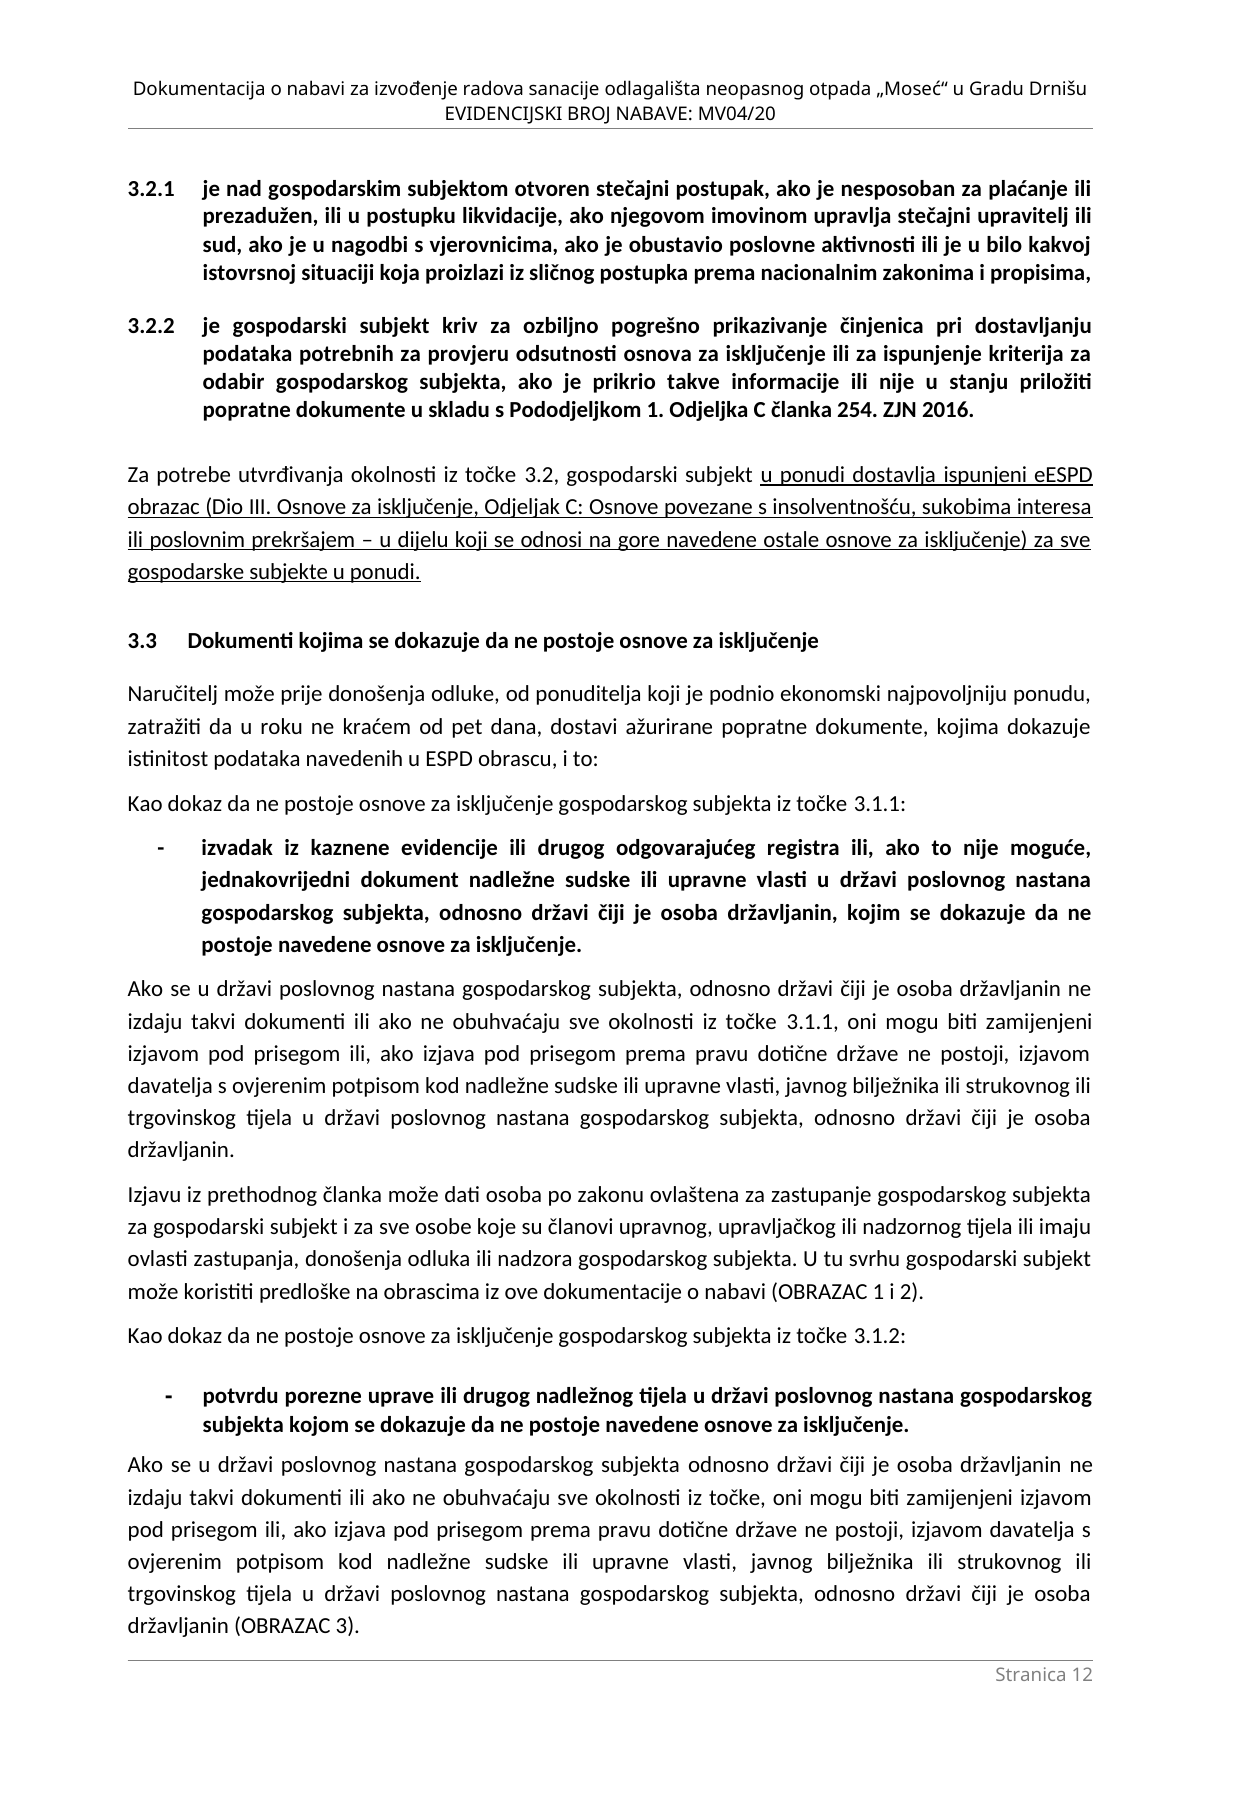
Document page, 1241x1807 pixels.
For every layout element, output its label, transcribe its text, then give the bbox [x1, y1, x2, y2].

text - izvadak iz kaznene evidencije ili drugog odgovarajućeg registra ili, ako to nije moguće, jednakovrijedni dokument nadležne sudske ili upravne vlasti u državi poslovnog nastana gospodarskog subjekta, odnosno državi čiji je osoba državljanin, kojim se dokazuje da ne postoje navedene osnove za isključenje. [157, 833, 1093, 958]
text Ako se u državi poslovnog nastana gospodarskog subjekta odnosno državi čiji je osoba državljanin ne izdaju takvi dokumenti ili ako ne obuhvaćaju sve okolnosti iz točke, oni mogu biti zamijenjeni izjavom pod prisegom ili, ako izjava pod prisegom prema pravu dotične države ne postoji, izjavom davatelja s ovjerenim potpisom kod nadležne sudske ili upravne vlasti, javnog bilježnika ili strukovnog ili trgovinskog tijela u državi poslovnog nastana gospodarskog subjekta, odnosno državi čiji je osoba državljanin (OBRAZAC 3). [127, 1450, 1093, 1639]
subtitle Dokumenti kojima se dokazuje da ne postoje osnove za isključenje [127, 627, 1093, 654]
text Za potrebe utvrđivanja okolnosti iz točke 3.2, gospodarski subjekt u ponudi dostavlja ispunjeni eESPD obrazac (Dio III. Osnove za isključenje, Odjeljak C: Osnove povezane s insolventnošću, sukobima interesa ili poslovnim prekršajem – u dijelu koji se odnosi na gore navedene ostale osnove za isključenje) za sve gospodarske subjekte u ponudi. [127, 460, 1093, 517]
text Izjavu iz prethodnog članka može dati osoba po zakonu ovlaštena za zastupanje gospodarskog subjekta za gospodarski subjekt i za sve osobe koje su članovi upravnog, upravljačkog ili nadzornog tijela ili imaju ovlasti zastupanja, donošenja odluka ili nadzora gospodarskog subjekta. U tu svrhu gospodarski subjekt može koristiti predloške na obrascima iz ove dokumentacije o nabavi (OBRAZAC 1 i 2). [127, 1180, 1093, 1305]
subtitle je gospodarski subjekt kriv za ozbiljno pogrešno prikazivanje činjenica pri dostavljanju podataka potrebnih za provjeru odsutnosti osnova za isključenje ili za ispunjenje kriterija za odabir gospodarskog subjekta, ako je prikrio takve informacije ili nije u stanju priložiti popratne dokumente u skladu s Pododjeljkom 1. Odjeljka C članka 254. ZJN 2016. [127, 311, 1093, 423]
text Naručitelj može prije donošenja odluke, od ponuditelja koji je podnio ekonomski najpovoljniju ponudu, zatražiti da u roku ne kraćem od pet dana, dostavi ažurirane popratne dokumente, kojima dokazuje istinitost podataka navedenih u ESPD obrascu, i to: [127, 679, 1093, 772]
text Kao dokaz da ne postoje osnove za isključenje gospodarskog subjekta iz točke 3.1.2: [127, 1321, 1093, 1349]
text Za potrebe utvrđivanja okolnosti iz točke 3.2, gospodarski subjekt u ponudi dostavlja ispunjeni eESPD obrazac (Dio III. Osnove za isključenje, Odjeljak C: Osnove povezane s insolventnošću, sukobima interesa ili poslovnim prekršajem – u dijelu koji se odnosi na gore navedene ostale osnove za isključenje) za sve gospodarske subjekte u ponudi. [127, 518, 1093, 585]
text Ako se u državi poslovnog nastana gospodarskog subjekta, odnosno državi čiji je osoba državljanin ne izdaju takvi dokumenti ili ako ne obuhvaćaju sve okolnosti iz točke 3.1.1, oni mogu biti zamijenjeni izjavom pod prisegom ili, ako izjava pod prisegom prema pravu dotične države ne postoji, izjavom davatelja s ovjerenim potpisom kod nadležne sudske ili upravne vlasti, javnog bilježnika ili strukovnog ili trgovinskog tijela u državi poslovnog nastana gospodarskog subjekta, odnosno državi čiji je osoba državljanin. [127, 974, 1093, 1163]
subtitle je nad gospodarskim subjektom otvoren stečajni postupak, ako je nesposoban za plaćanje ili prezadužen, ili u postupku likvidacije, ako njegovom imovinom upravlja stečajni upravitelj ili sud, ako je u nagodbi s vjerovnicima, ako je obustavio poslovne aktivnosti ili je u bilo kakvoj istovrsnoj situaciji koja proizlazi iz sličnog postupka prema nacionalnim zakonima i propisima, [127, 174, 1093, 286]
list potvrdu porezne uprave ili drugog nadležnog tijela u državi poslovnog nastana gospodarskog subjekta kojom se dokazuje da ne postoje navedene osnove za isključenje. [165, 1379, 1093, 1438]
text Kao dokaz da ne postoje osnove za isključenje gospodarskog subjekta iz točke 3.1.1: [127, 789, 1093, 817]
